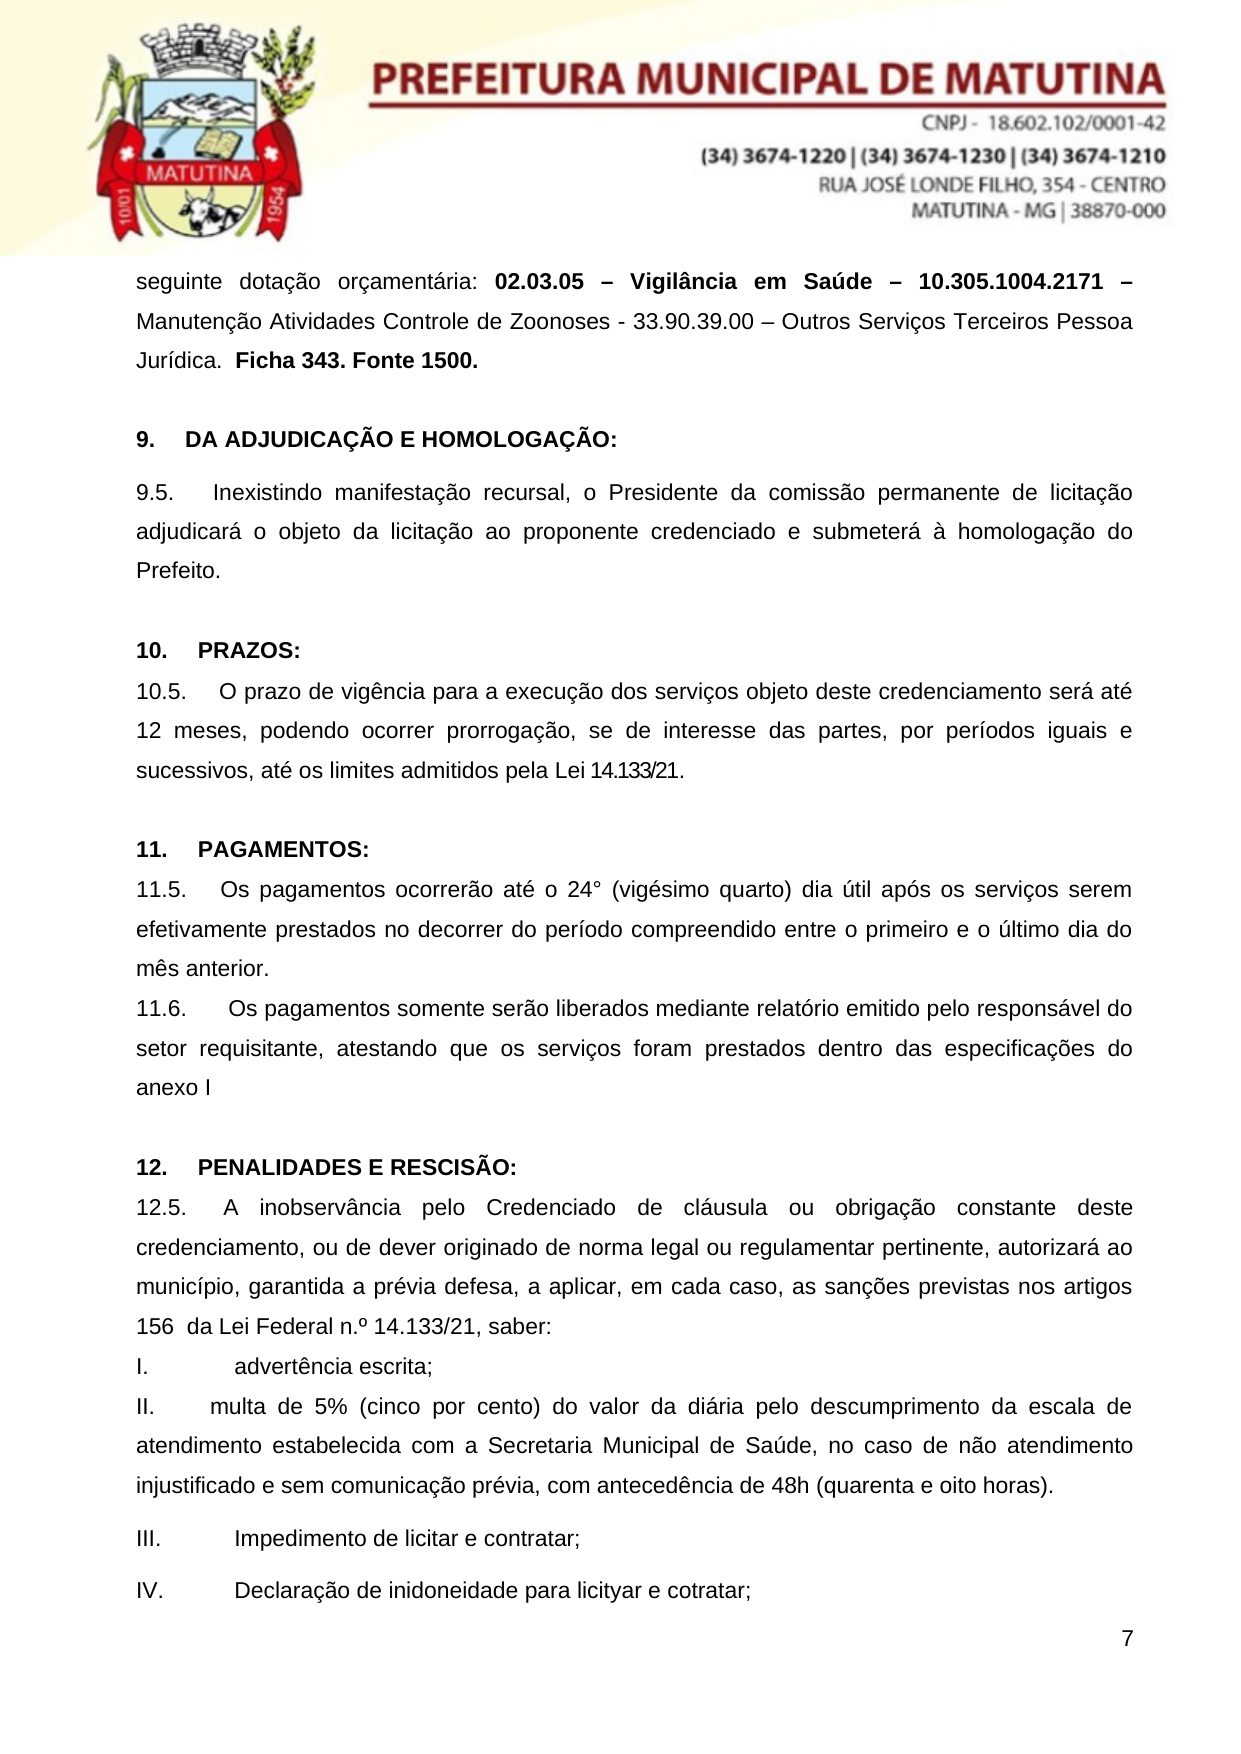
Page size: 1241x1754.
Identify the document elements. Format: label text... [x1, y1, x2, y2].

list A inobservância pelo Credenciado de cláusula ou obrigação constante deste credenciamento, ou de dever originado de norma legal ou regulamentar pertinente, autorizará ao município, garantida a prévia defesa, a aplicar, em cada caso, as sanções previstas nos artigos 156 da Lei Federal n.º 14.133/21, saber: [136, 1194, 1134, 1339]
list Impedimento de licitar e contratar; [136, 1524, 1134, 1551]
list advertência escrita; [136, 1353, 1134, 1379]
list Inexistindo manifestação recursal, o Presidente da comissão permanente de licitação adjudicará o objeto da licitação ao proponente credenciado e submeterá à homologação do Prefeito. [136, 478, 1134, 584]
list Declaração de inidoneidade para licityar e cotratar; [136, 1577, 1134, 1603]
list O prazo de vigência para a execução dos serviços objeto deste credenciamento será até 12 meses, podendo ocorrer prorrogação, se de interesse das partes, por períodos iguais e sucessivos, até os limites admitidos pela Lei 14.133/21. [136, 678, 1134, 783]
list Os pagamentos somente serão liberados mediante relatório emitido pelo responsável do setor requisitante, atestando que os serviços foram prestados dentro das especificações do anexo I [136, 995, 1134, 1100]
subtitle PAGAMENTOS: [136, 836, 1134, 862]
picture [0, 0, 1241, 256]
subtitle PRAZOS: [136, 637, 1134, 664]
subtitle PENALIDADES E RESCISÃO: [136, 1154, 1134, 1180]
list Os pagamentos ocorrerão até o 24° (vigésimo quarto) dia útil após os serviços serem efetivamente prestados no decorrer do período compreendido entre o primeiro e o último dia do mês anterior. [136, 876, 1134, 982]
list multa de 5% (cinco por cento) do valor da diária pelo descumprimento da escala de atendimento estabelecida com a Secretaria Municipal de Saúde, no caso de não atendimento injustificado e sem comunicação prévia, com antecedência de 48h (quarenta e oito horas). [136, 1393, 1134, 1498]
subtitle DA ADJUDICAÇÃO E HOMOLOGAÇÃO: [136, 426, 1134, 452]
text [136, 207, 1134, 373]
